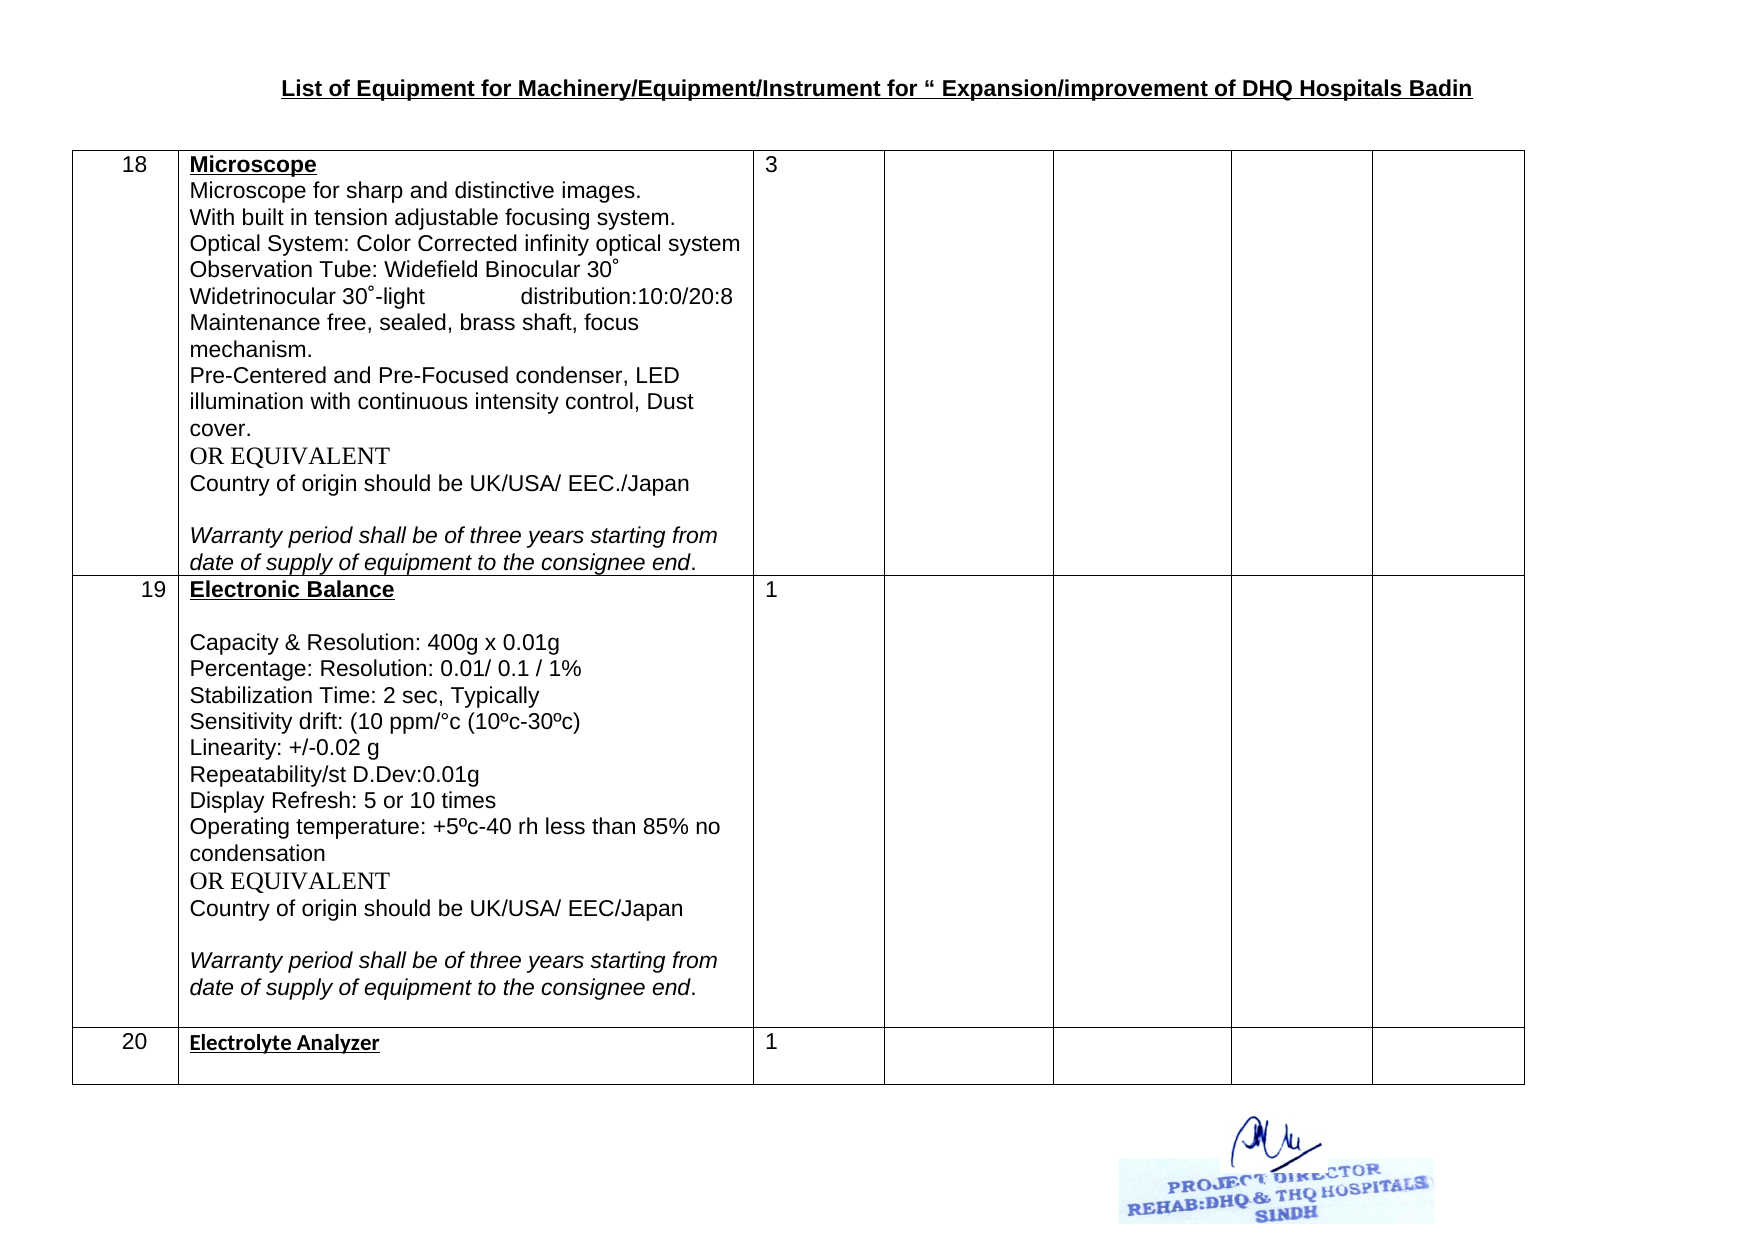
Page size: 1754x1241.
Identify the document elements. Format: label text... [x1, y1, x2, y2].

table_cell [1232, 1028, 1372, 1084]
table_cell 18 [73, 151, 178, 575]
table_cell 3 [754, 151, 884, 575]
table_cell 1 [754, 576, 884, 1027]
table_cell Microscope Microscope for sharp and distinctive images. With built in tension adjustable focusing system. Optical System: Color Corrected infinity optical system Observation Tube: Widefield Binocular 30˚ Widetrinocular 30˚-light distribution:10:0/20:8 Maintenance free, sealed, brass shaft, focus mechanism. Pre-Centered and Pre-Focused condenser, LED illumination with continuous intensity control, Dust cover. OR EQUIVALENT Country of origin should be UK/USA/ EEC./Japan Warranty period shall be of three years starting from date of supply of equipment to the consignee end. [179, 151, 753, 575]
table_cell [1373, 1028, 1524, 1084]
table_cell 1 [754, 1028, 884, 1084]
table_cell [1054, 151, 1231, 575]
table_cell [1054, 576, 1231, 1027]
table_cell [885, 1028, 1053, 1084]
table_cell [1232, 151, 1372, 575]
picture [1218, 1112, 1328, 1172]
table_cell Electronic Balance Capacity & Resolution: 400g x 0.01g Percentage: Resolution: 0.01/ 0.1 / 1% Stabilization Time: 2 sec, Typically Sensitivity drift: (10 ppm/°c (10ºc-30ºc) Linearity: +/-0.02 g Repeatability/st D.Dev:0.01g Display Refresh: 5 or 10 times Operating temperature: +5ºc-40 rh less than 85% no condensation OR EQUIVALENT Country of origin should be UK/USA/ EEC/Japan Warranty period shall be of three years starting from date of supply of equipment to the consignee end. [179, 576, 753, 1027]
table_cell [1232, 576, 1372, 1027]
table_cell 19 [73, 576, 178, 1027]
table_cell [1054, 1028, 1231, 1084]
table_cell 20 [73, 1028, 178, 1084]
table_cell [1373, 151, 1524, 575]
table_cell [885, 576, 1053, 1027]
table_cell [885, 151, 1053, 575]
table_cell [1373, 576, 1524, 1027]
